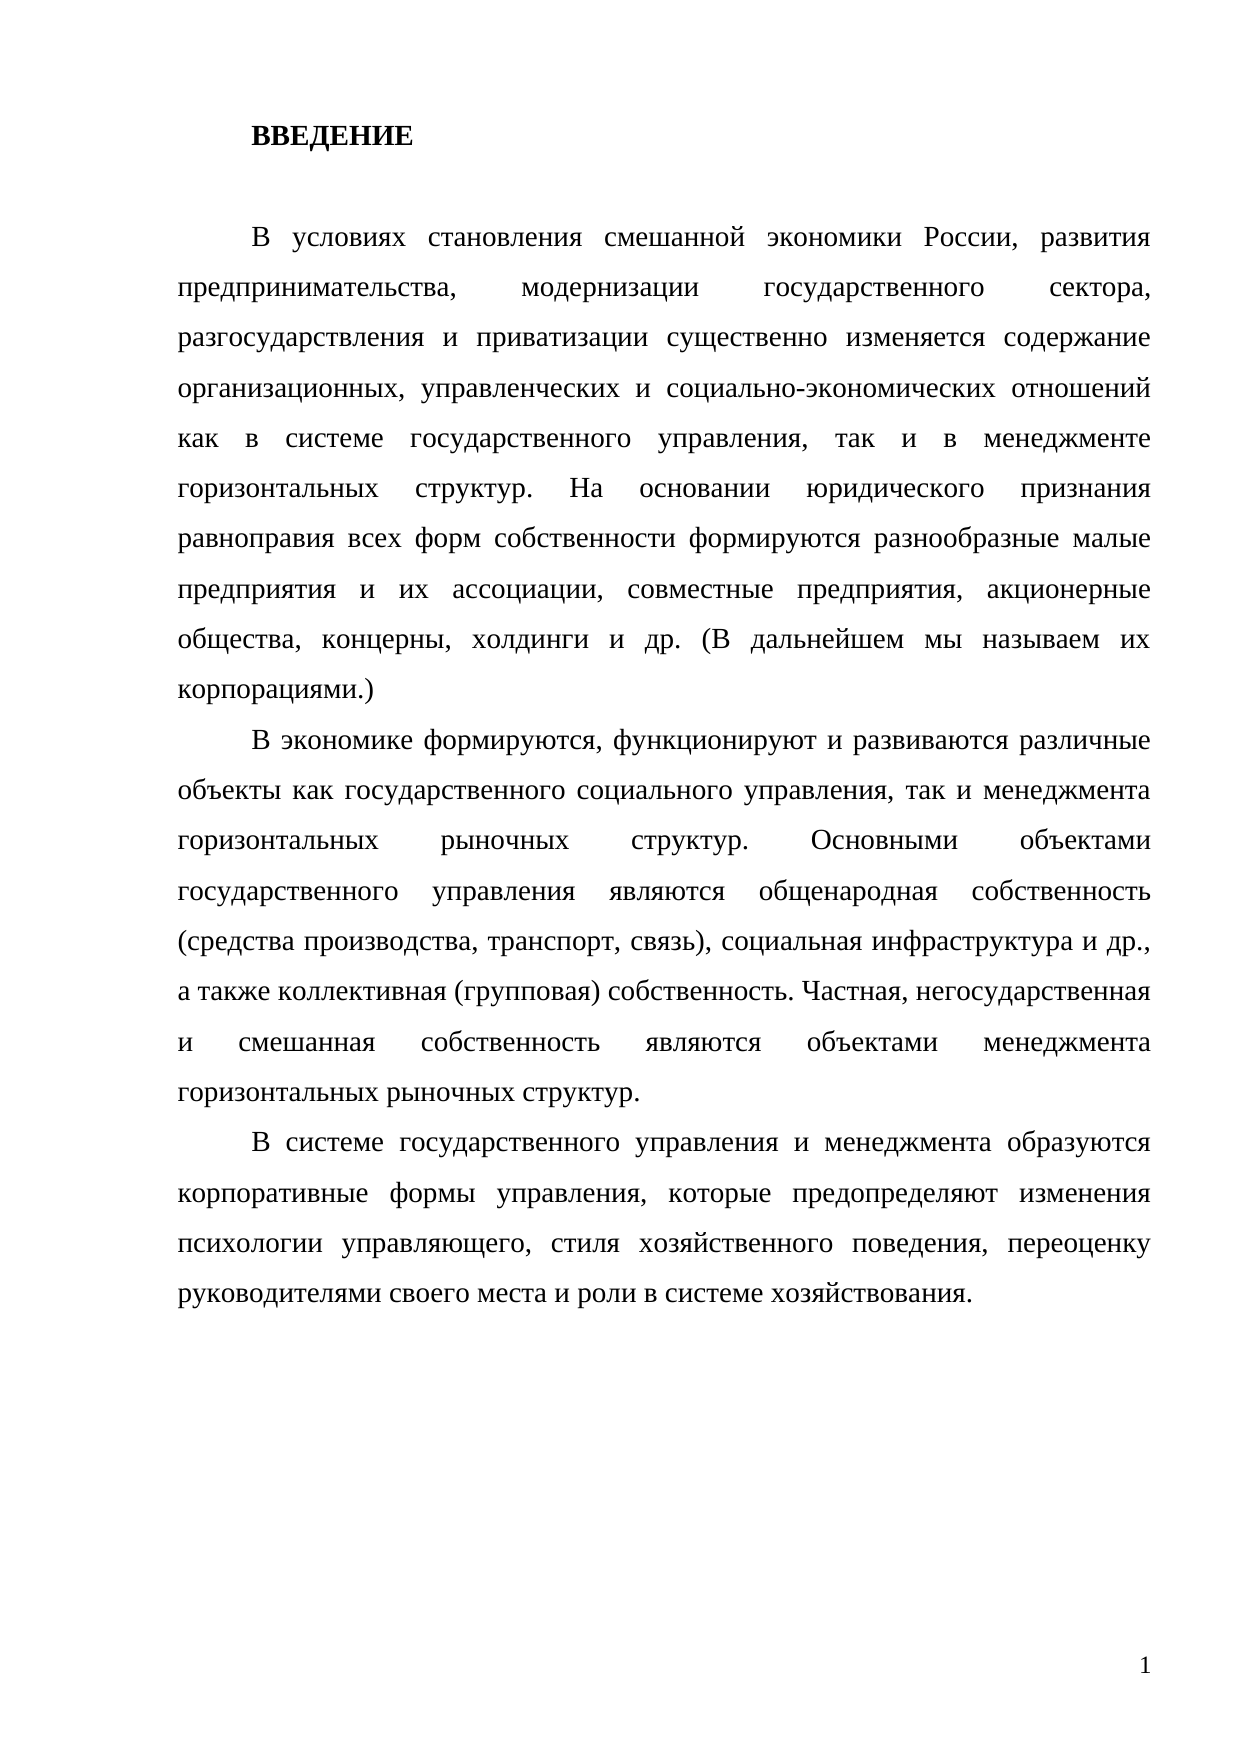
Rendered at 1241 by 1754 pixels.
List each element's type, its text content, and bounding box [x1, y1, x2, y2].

text В экономике формируются, функционируют и развиваются различные объекты как государственного социального управления, так и менеджмента горизонтальных рыночных структур. Основными объектами государственного управления являются общенародная собственность (средства производства, транспорт, связь), социальная инфраструктура и др., а также коллективная (групповая) собственность. Частная, негосударственная и смешанная собственность являются объектами менеджмента горизонтальных рыночных структур. [177, 722, 1152, 1108]
text ВВЕДЕНИЕ [177, 118, 1152, 152]
text В системе государственного управления и менеджмента образуются корпоративные формы управления, которые предопределяют изменения психологии управляющего, стиля хозяйственного поведения, переоценку руководителями своего места и роли в системе хозяйствования. [177, 1124, 1152, 1309]
text В условиях становления смешанной экономики России, развития предпринимательства, модернизации государственного сектора, разгосударствления и приватизации существенно изменяется содержание организационных, управленческих и социально-экономических отношений как в системе государственного управления, так и в менеджменте горизонтальных структур. На основании юридического признания равноправия всех форм собственности формируются разнообразные малые предприятия и их ассоциации, совместные предприятия, акционерные общества, концерны, холдинги и др. (В дальнейшем мы называем их корпорациями.) [177, 219, 1152, 705]
